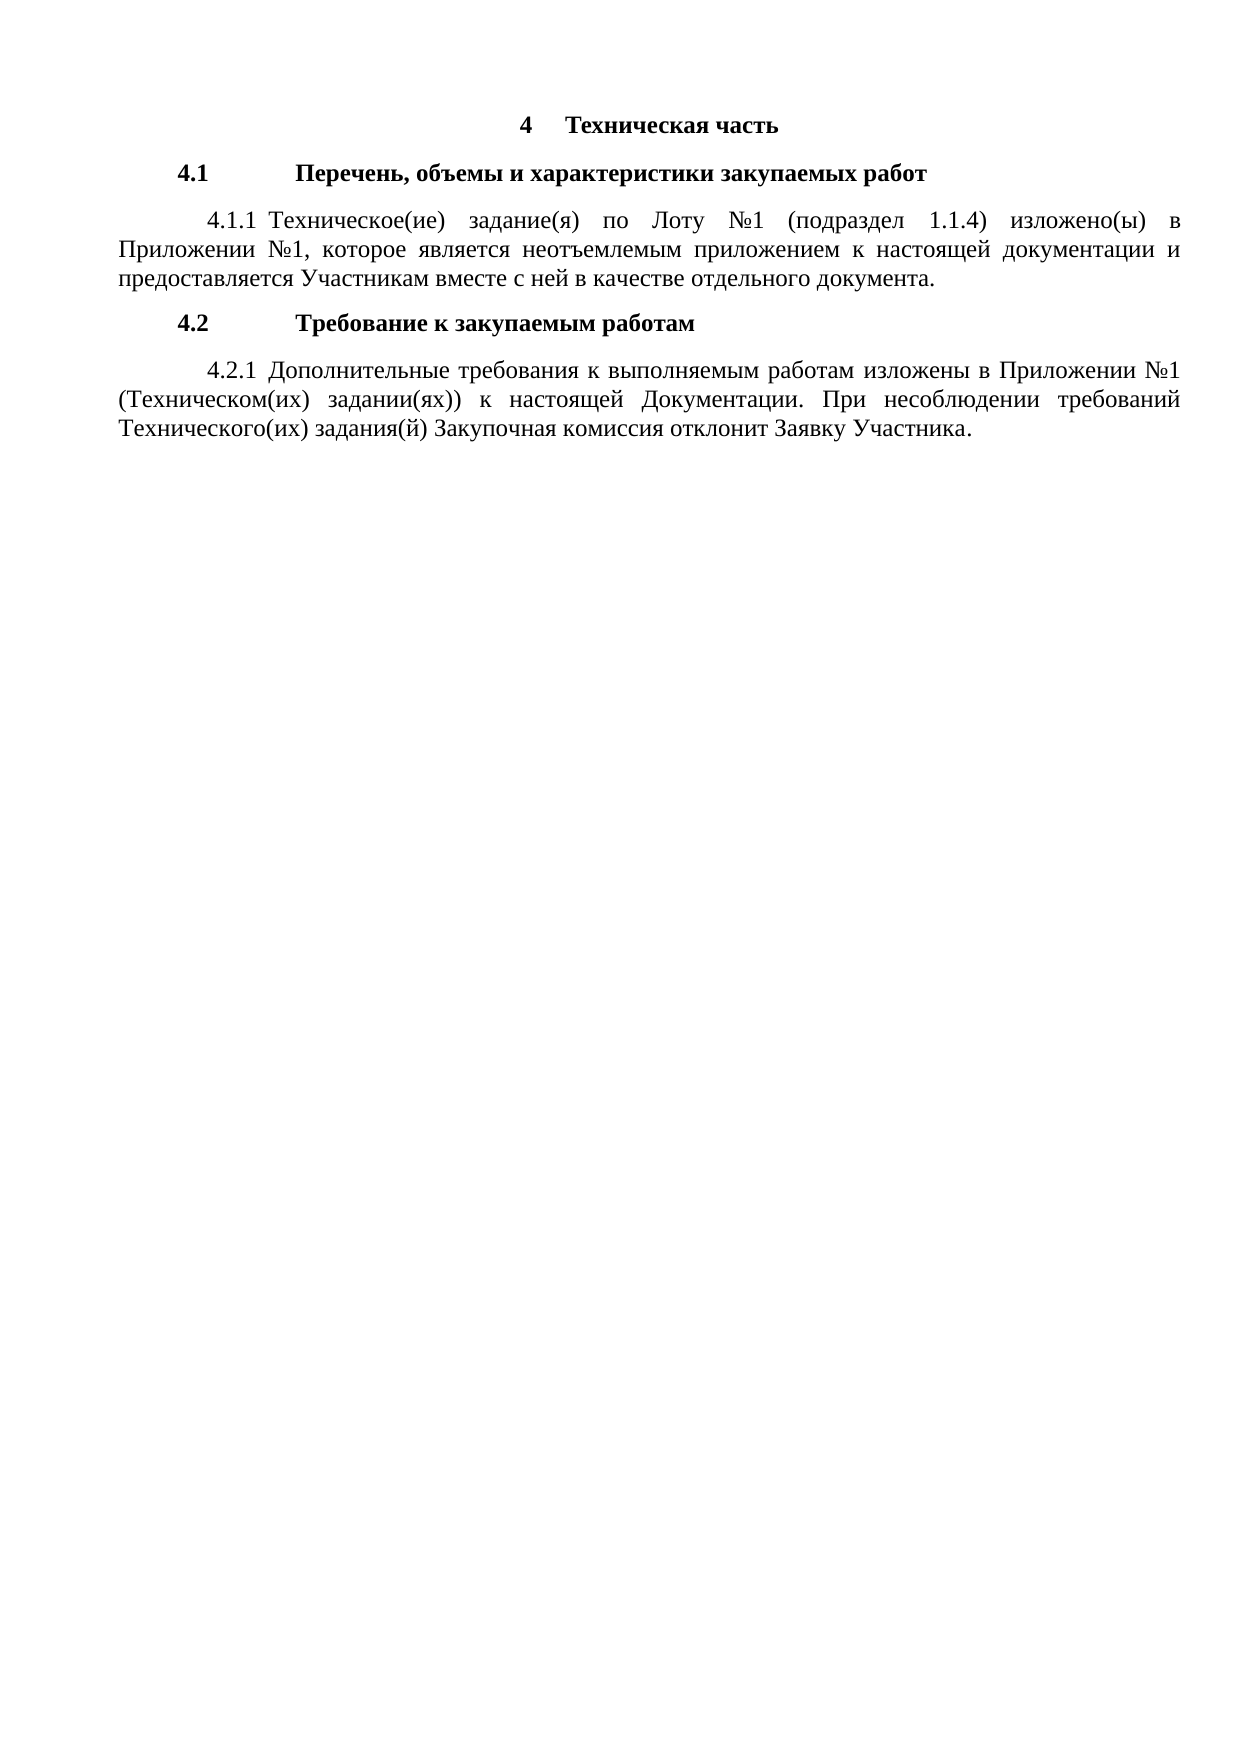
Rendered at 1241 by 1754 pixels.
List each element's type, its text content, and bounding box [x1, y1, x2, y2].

subtitle Дополнительные требования к выполняемым работам изложены в Приложении №1 (Техническом(их) задании(ях)) к настоящей Документации. При несоблюдении требований Технического(их) задания(й) Закупочная комиссия отклонит Заявку Участника. [118, 355, 1181, 442]
subtitle Техническое(ие) задание(я) по Лоту №1 (подраздел 1.1.4) изложено(ы) в Приложении №1, которое является неотъемлемым приложением к настоящей документации и предоставляется Участникам вместе с ней в качестве отдельного документа. [118, 206, 1181, 292]
subtitle Требование к закупаемым работам [177, 308, 1181, 337]
subtitle Техническая часть [117, 110, 1181, 139]
subtitle Перечень, объемы и характеристики закупаемых работ [177, 158, 1181, 187]
